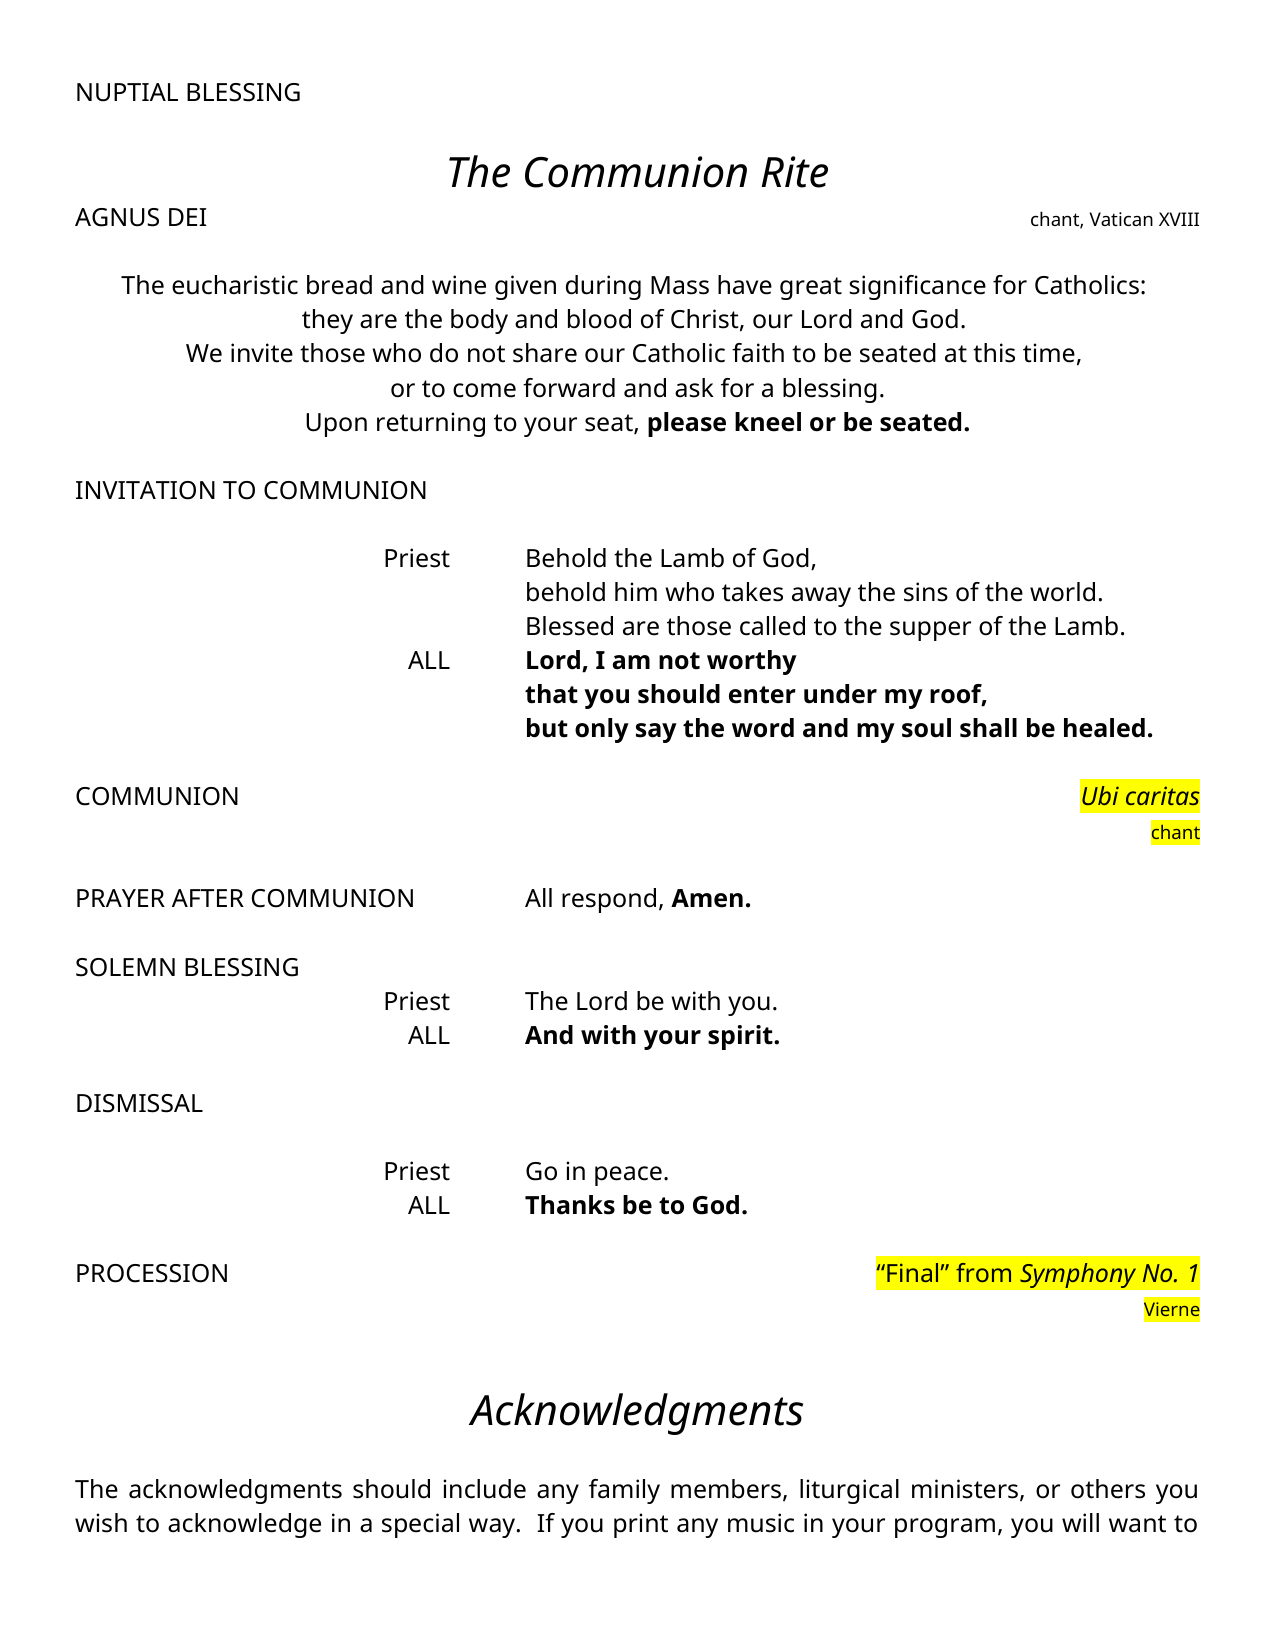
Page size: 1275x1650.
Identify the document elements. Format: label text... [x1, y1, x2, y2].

text SOLEMN BLESSING [75, 949, 1200, 983]
text ALL Lord, I am not worthy that you should enter under my roof, but only say the word and my soul shall be healed. [150, 643, 1200, 745]
text AGNUS DEI chant, Vatican XVIII [75, 200, 1200, 234]
text ALL And with your spirit. [75, 1017, 1200, 1051]
text INVITATION TO COMMUNION [75, 472, 1200, 506]
text DISMISSAL [75, 1086, 1200, 1119]
text Priest The Lord be with you. [75, 983, 1200, 1017]
text COMMUNION Ubi caritas chant [75, 779, 1200, 847]
text Acknowledgments [75, 1381, 1200, 1437]
text The Communion Rite [75, 143, 1200, 200]
text Priest Go in peace. [75, 1154, 1200, 1188]
text The eucharistic bread and wine given during Mass have great significance for Catholics: they are the body and blood of Christ, our Lord and God. We invite those who do not share our Catholic faith to be seated at this time, or to come forward and ask for a blessing. [75, 268, 1200, 404]
text PRAYER AFTER COMMUNION All respond, Amen. [75, 881, 1200, 915]
text Upon returning to your seat, please kneel or be seated. [75, 404, 1200, 438]
text ALL Thanks be to God. [75, 1188, 1200, 1222]
text PROCESSION “Final” from Symphony No. 1 Vierne [75, 1256, 1200, 1324]
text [75, 1472, 1200, 1540]
text Priest Behold the Lamb of God, behold him who takes away the sins of the world. Blessed are those called to the supper of the Lamb. [150, 541, 1200, 643]
text NUPTIAL BLESSING [75, 75, 1200, 109]
